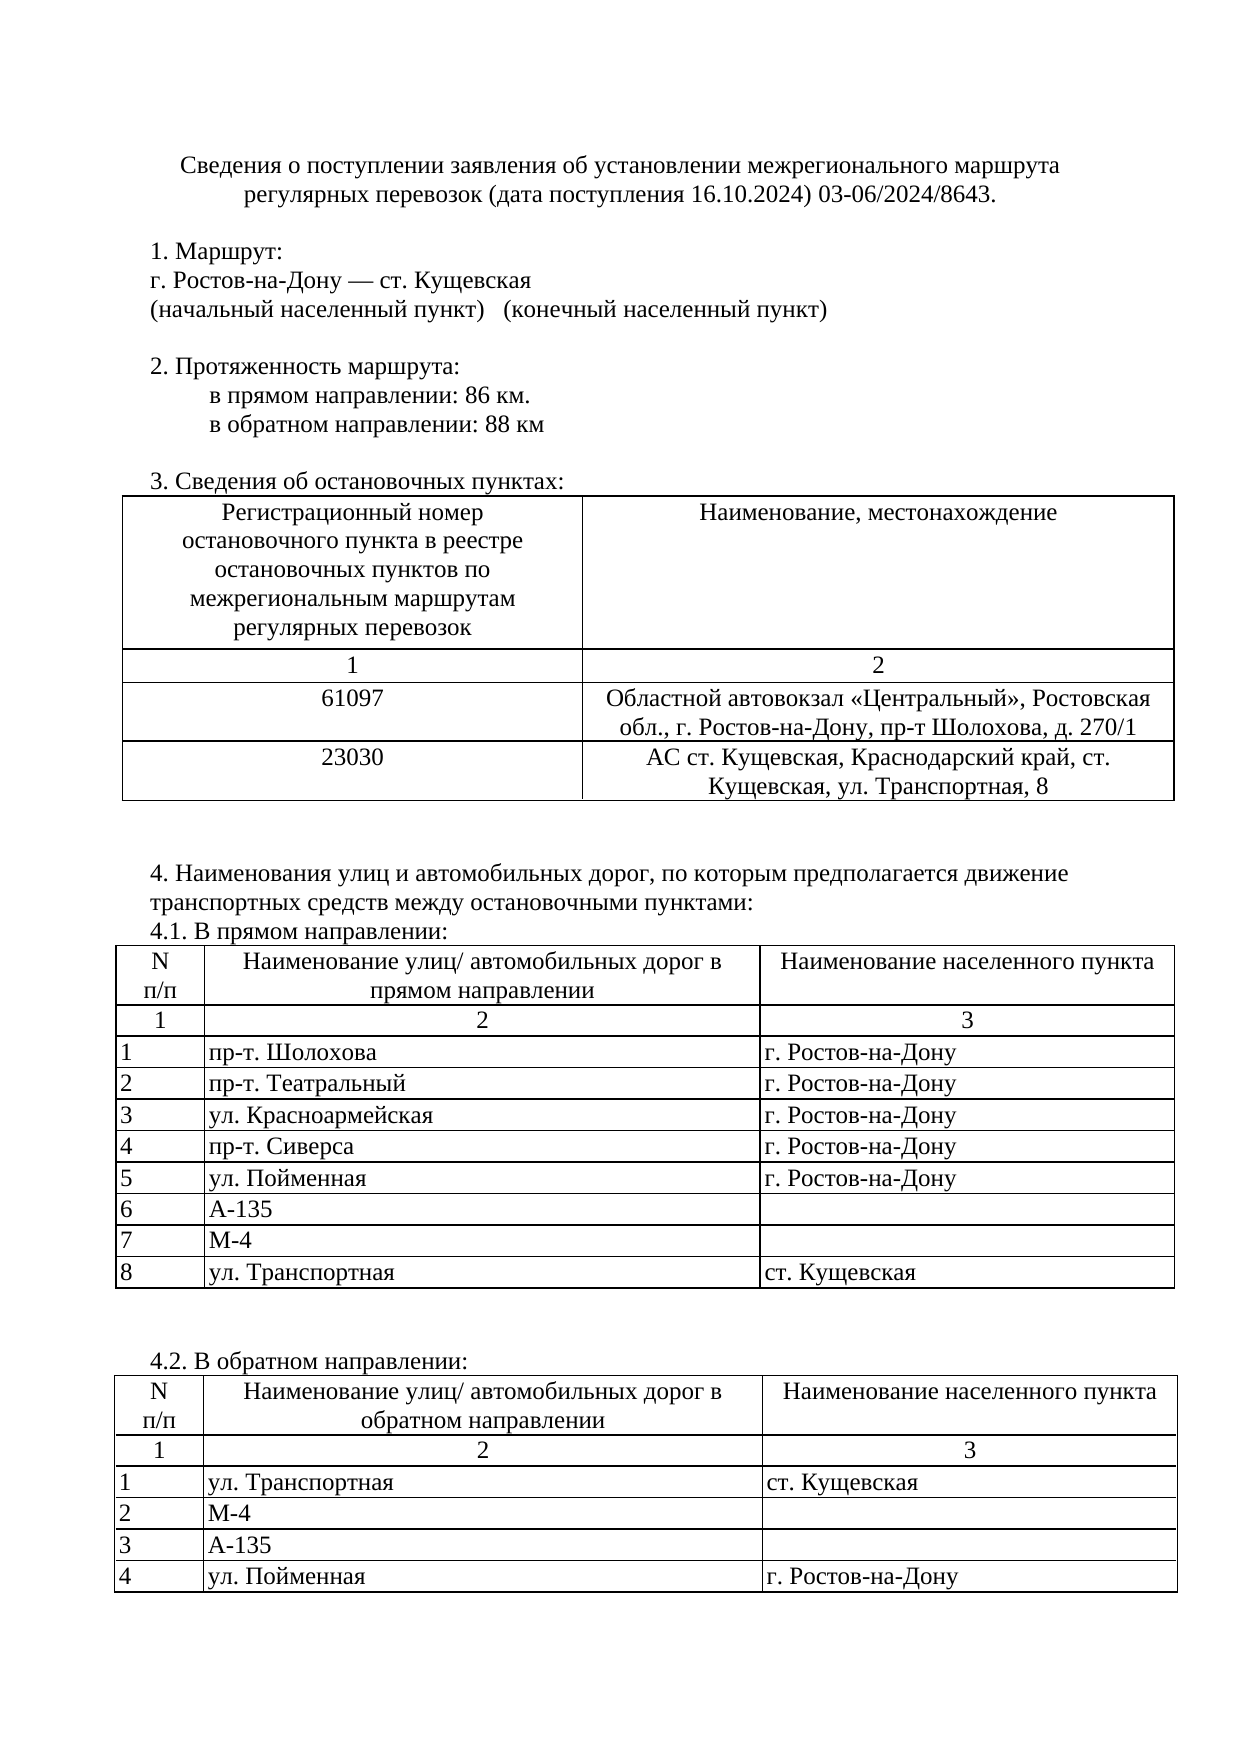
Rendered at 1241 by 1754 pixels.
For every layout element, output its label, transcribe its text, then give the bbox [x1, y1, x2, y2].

table_cell 1 [117, 1037, 204, 1067]
table_cell 1 [115, 1466, 203, 1497]
table_cell 3 [115, 1529, 203, 1560]
table_cell ул. Пойменная [204, 1561, 762, 1591]
table_header Наименование населенного пункта [763, 1376, 1177, 1434]
table_cell 7 [117, 1226, 204, 1256]
table_cell г. Ростов-на-Дону [761, 1068, 1174, 1098]
table_cell г. Ростов-на-Дону [761, 1100, 1174, 1130]
table_cell 2 [115, 1498, 203, 1528]
table_cell М-4 [204, 1498, 762, 1528]
table_header Наименование улиц/ автомобильных дорог в обратном направлении [204, 1376, 762, 1434]
table_header N п/п [117, 946, 204, 1004]
table_cell г. Ростов-на-Дону [761, 1037, 1174, 1067]
table_cell [763, 1497, 1177, 1528]
text 4.1. В прямом направлении: [150, 916, 1090, 945]
table_cell 6 [117, 1194, 204, 1224]
table_cell [761, 1194, 1174, 1224]
text г. Ростов-на-Дону — ст. Кущевская [150, 265, 1090, 294]
table_cell 1 [123, 650, 582, 681]
table_cell пр-т. Сиверса [205, 1131, 759, 1161]
table_cell 2 [117, 1068, 204, 1098]
table_cell 3 [761, 1006, 1174, 1035]
table_cell А-135 [204, 1530, 762, 1560]
text в обратном направлении: 88 км [150, 409, 1090, 437]
table_cell 1 [117, 1006, 204, 1035]
table_cell ул. Транспортная [204, 1467, 762, 1497]
table_cell 2 [205, 1006, 759, 1035]
table_cell 4 [117, 1131, 204, 1161]
table_cell г. Ростов-на-Дону [763, 1560, 1177, 1591]
table_cell 3 [763, 1434, 1177, 1465]
table_header Наименование населенного пункта [761, 946, 1174, 1004]
table_cell А-135 [205, 1194, 759, 1224]
text 3. Сведения об остановочных пунктах: [150, 466, 1090, 495]
table_cell Областной автовокзал «Центральный», Ростовская обл., г. Ростов-на-Дону, пр-т Шолохова, д. 270/1 [583, 683, 1173, 740]
table_cell 4 [115, 1561, 203, 1591]
table_cell 8 [117, 1257, 204, 1287]
text Сведения о поступлении заявления об установлении межрегионального маршрута регулярных перевозок (дата поступления 16.10.2024) 03-06/2024/8643. [150, 150, 1090, 207]
table_cell пр-т. Шолохова [205, 1037, 759, 1067]
text 4. Наименования улиц и автомобильных дорог, по которым предполагается движение транспортных средств между остановочными пунктами: [150, 858, 1090, 916]
text в прямом направлении: 86 км. [150, 380, 1090, 409]
table_header Регистрационный номер остановочного пункта в реестре остановочных пунктов по межрегиональным маршрутам регулярных перевозок [123, 497, 582, 648]
table_cell 3 [117, 1100, 204, 1130]
table_cell 1 [115, 1435, 203, 1465]
table_cell М-4 [205, 1226, 759, 1256]
table_cell 5 [117, 1163, 204, 1193]
table_cell г. Ростов-на-Дону [761, 1163, 1174, 1193]
table_cell г. Ростов-на-Дону [761, 1131, 1174, 1161]
table_cell ул. Транспортная [205, 1257, 759, 1287]
table_cell пр-т. Театральный [205, 1068, 759, 1098]
text 2. Протяженность маршрута: [150, 351, 1090, 380]
table_cell ул. Красноармейская [205, 1100, 759, 1130]
table_cell ст. Кущевская [761, 1257, 1174, 1287]
table_cell 2 [204, 1436, 762, 1465]
table_header Наименование улиц/ автомобильных дорог в прямом направлении [205, 946, 759, 1004]
text 4.2. В обратном направлении: [150, 1346, 1090, 1375]
table_cell 61097 [123, 683, 582, 740]
table_cell 2 [583, 650, 1173, 681]
table_cell [761, 1226, 1174, 1256]
text (начальный населенный пункт) (конечный населенный пункт) [150, 294, 1090, 322]
table_cell ул. Пойменная [205, 1163, 759, 1193]
table_header N п/п [115, 1376, 203, 1434]
table_cell АС ст. Кущевская, Краснодарский край, ст. Кущевская, ул. Транспортная, 8 [583, 742, 1173, 799]
text 1. Маршрут: [150, 236, 1090, 265]
table_cell [763, 1528, 1177, 1560]
table_cell ст. Кущевская [763, 1465, 1177, 1497]
table_cell 23030 [123, 742, 582, 799]
table_header Наименование, местонахождение [583, 497, 1173, 648]
